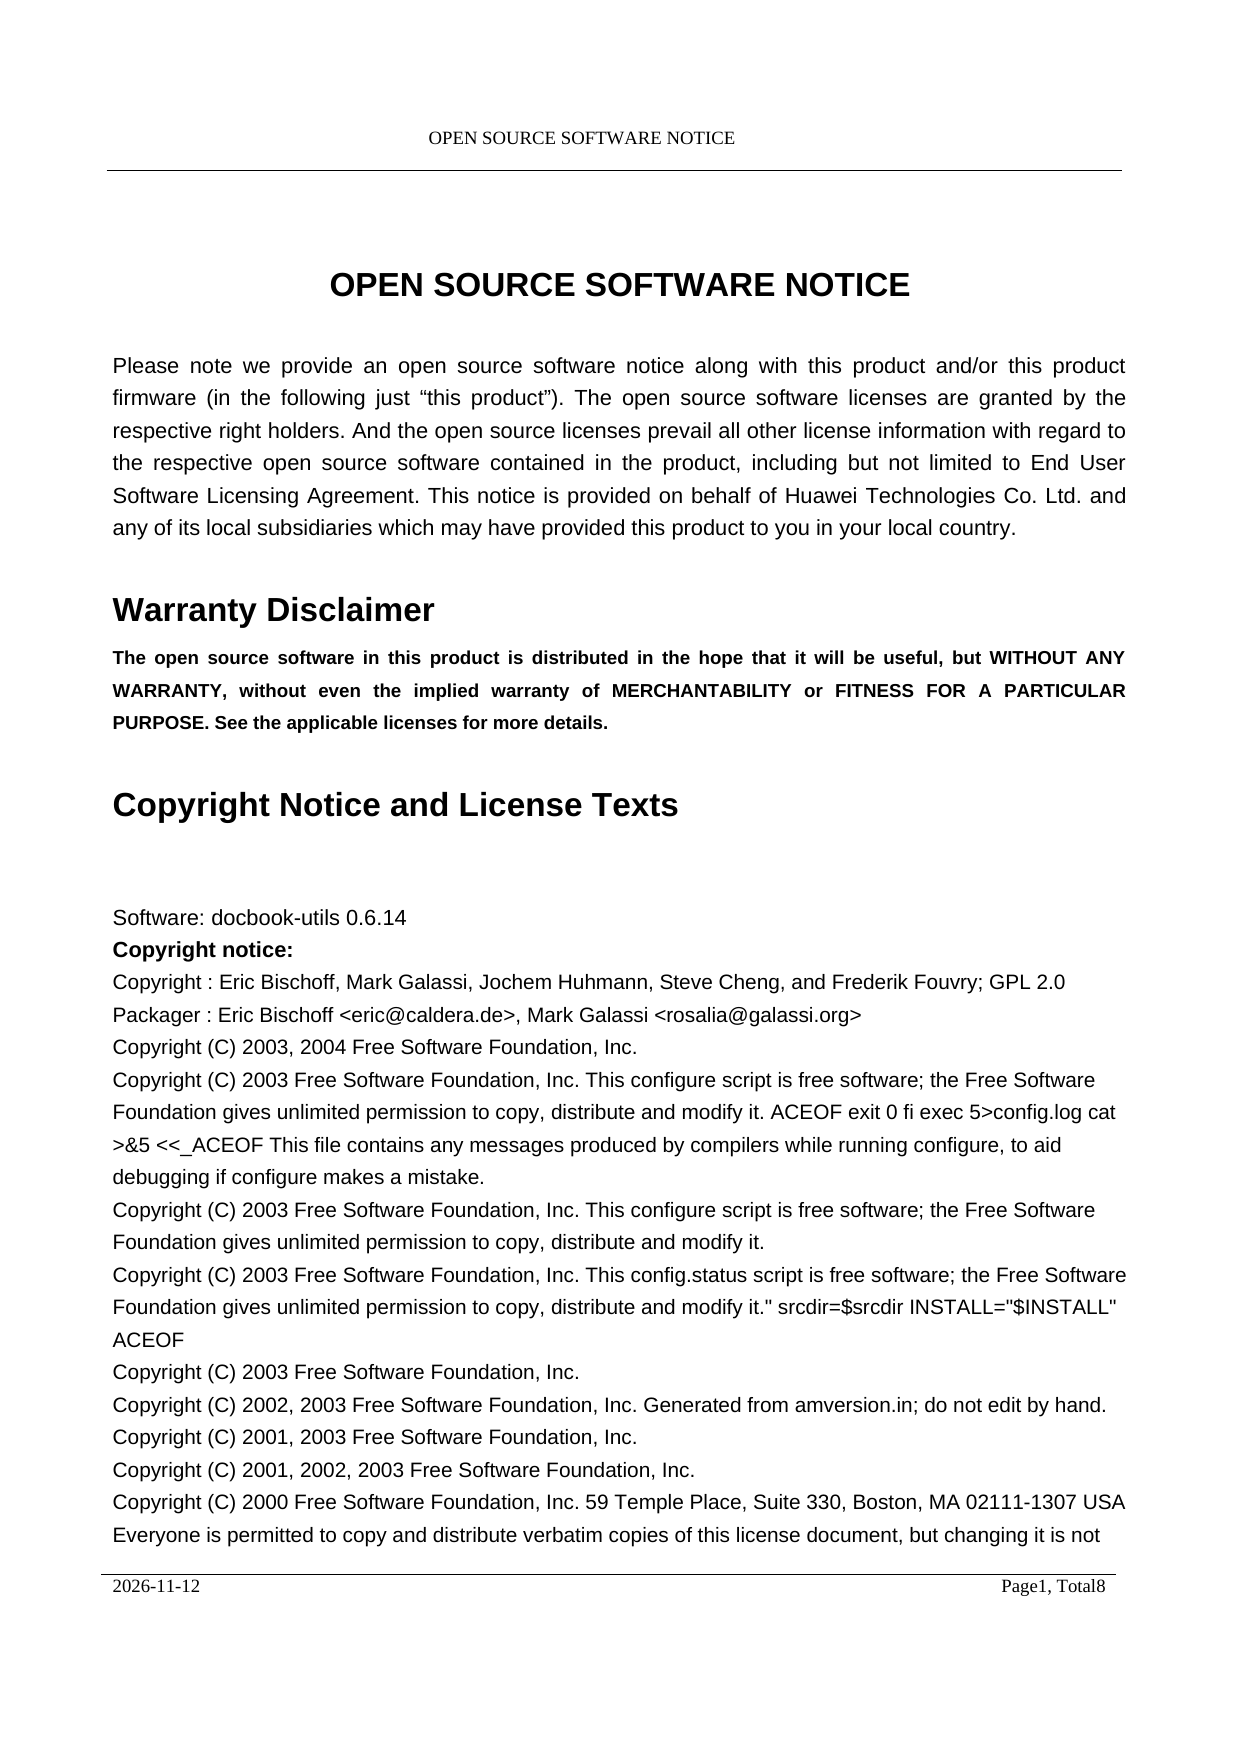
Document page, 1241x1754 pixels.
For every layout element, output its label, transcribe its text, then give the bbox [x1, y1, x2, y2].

text Software: docbook-utils 0.6.14 [112, 901, 1128, 933]
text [112, 1486, 1128, 1551]
text Copyright (C) 2003, 2004 Free Software Foundation, Inc. [112, 1031, 1128, 1063]
text OPEN SOURCE SOFTWARE NOTICE [112, 251, 1128, 316]
text Copyright (C) 2001, 2003 Free Software Foundation, Inc. [112, 1421, 1128, 1453]
text Copyright (C) 2002, 2003 Free Software Foundation, Inc. Generated from amversion.in; do not edit by hand. [112, 1388, 1128, 1421]
text Copyright (C) 2001, 2002, 2003 Free Software Foundation, Inc. [112, 1453, 1128, 1486]
text Copyright (C) 2003 Free Software Foundation, Inc. This configure script is free software; the Free Software Foundation gives unlimited permission to copy, distribute and modify it. ACEOF exit 0 fi exec 5>config.log cat >&5 <<_ACEOF This file contains any messages produced by compilers while running configure, to aid debugging if configure makes a mistake. [112, 1063, 1128, 1193]
text Copyright : Eric Bischoff, Mark Galassi, Jochem Huhmann, Steve Cheng, and Frederik Fouvry; GPL 2.0 Packager : Eric Bischoff <eric@caldera.de>, Mark Galassi <rosalia@galassi.org> [112, 966, 1128, 1031]
text Copyright (C) 2003 Free Software Foundation, Inc. This configure script is free software; the Free Software Foundation gives unlimited permission to copy, distribute and modify it. [112, 1193, 1128, 1258]
text Please note we provide an open source software notice along with this product and/or this product firmware (in the following just “this product”). The open source software licenses are granted by the respective right holders. And the open source licenses prevail all other license information with regard to the respective open source software contained in the product, including but not limited to End User Software Licensing Agreement. This notice is provided on behalf of Huawei Technologies Co. Ltd. and any of its local subsidiaries which may have provided this product to you in your local country. [112, 349, 1128, 544]
text Copyright Notice and License Texts [112, 771, 1128, 836]
text Warranty Disclaimer [112, 576, 1128, 641]
text Copyright (C) 2003 Free Software Foundation, Inc. [112, 1356, 1128, 1388]
text Copyright notice: [112, 933, 1128, 966]
text Copyright (C) 2003 Free Software Foundation, Inc. This config.status script is free software; the Free Software Foundation gives unlimited permission to copy, distribute and modify it." srcdir=$srcdir INSTALL="$INSTALL" ACEOF [112, 1258, 1128, 1356]
text The open source software in this product is distributed in the hope that it will be useful, but WITHOUT ANY WARRANTY, without even the implied warranty of MERCHANTABILITY or FITNESS FOR A PARTICULAR PURPOSE. See the applicable licenses for more details. [112, 641, 1128, 739]
